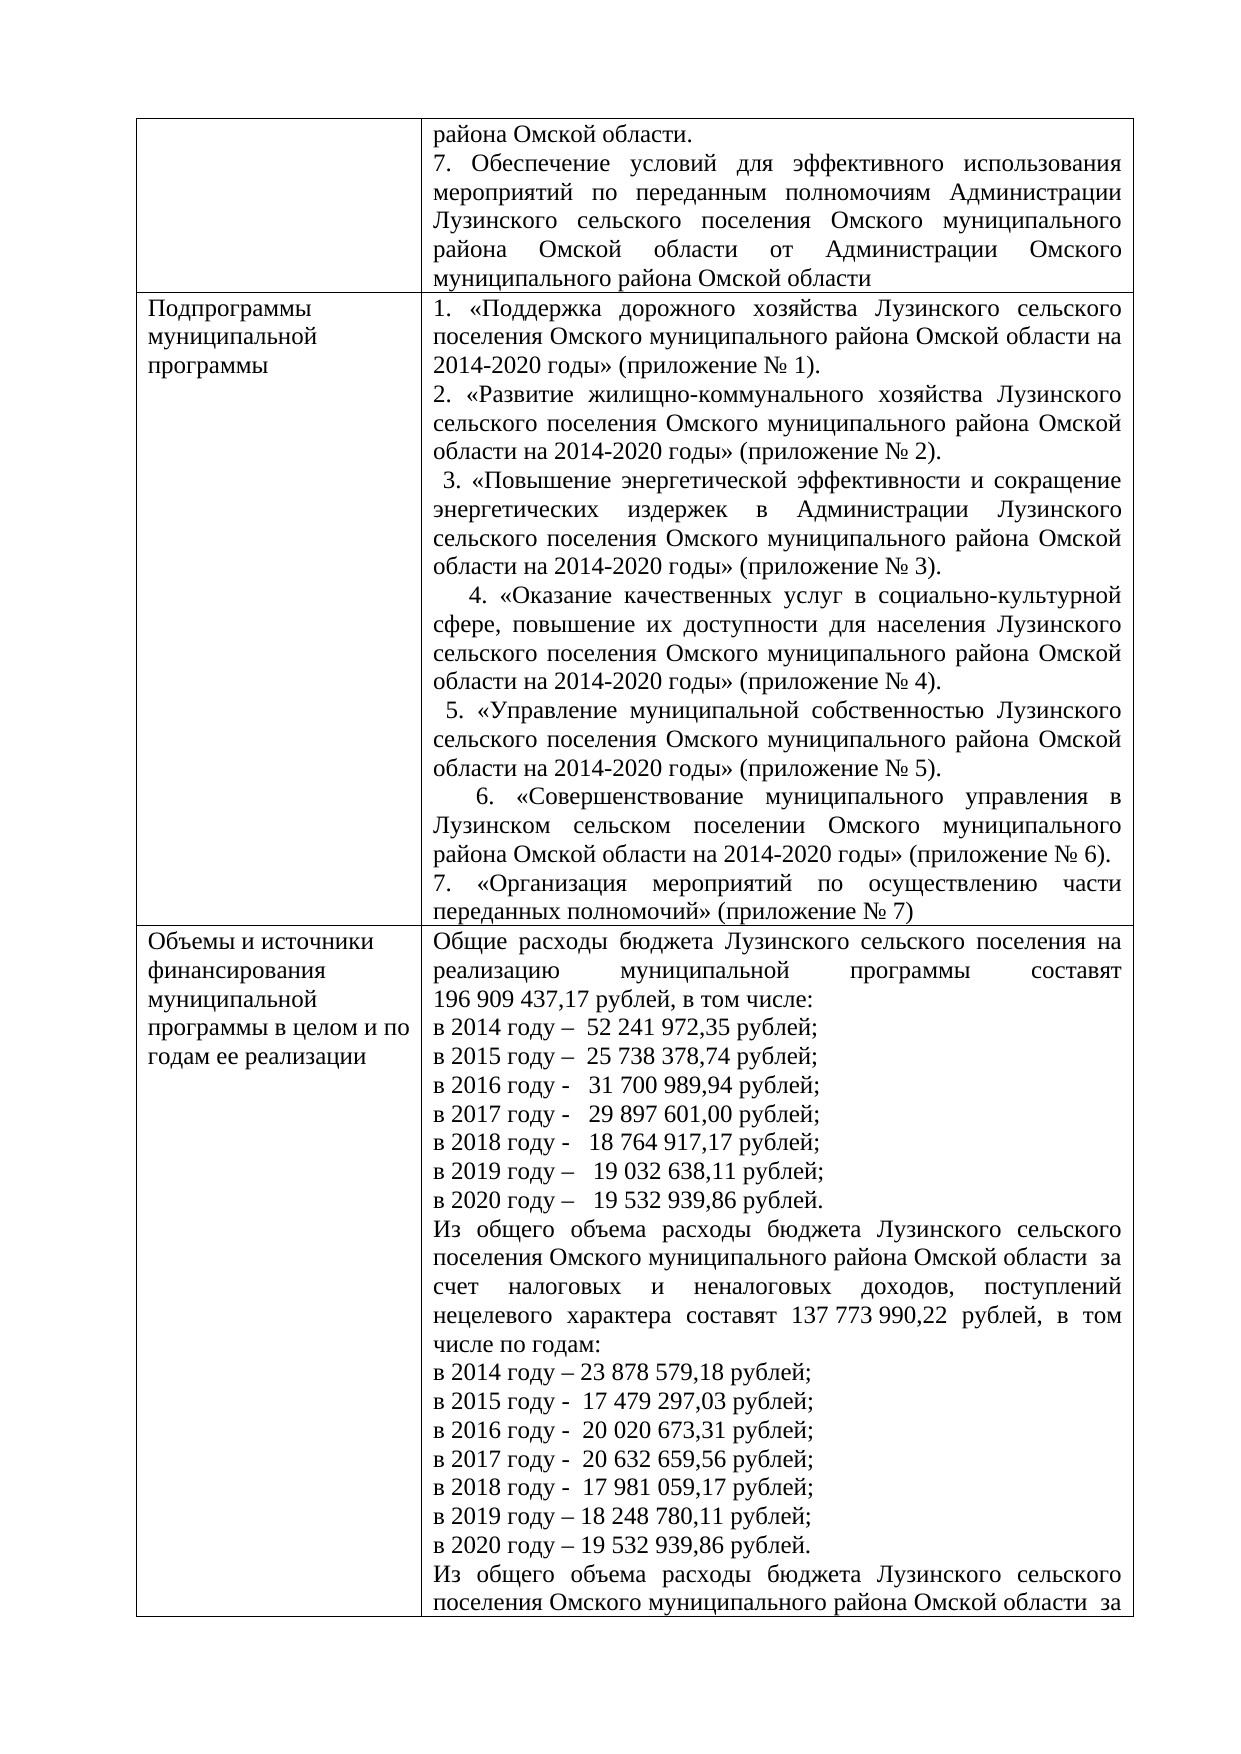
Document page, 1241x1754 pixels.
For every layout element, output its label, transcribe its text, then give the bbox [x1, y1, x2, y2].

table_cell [137, 926, 421, 1616]
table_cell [422, 119, 1133, 292]
table_cell 1. «Поддержка дорожного хозяйства Лузинского сельского поселения Омского муниципального района Омской области на 2014-2020 годы» (приложение № 1). 2. «Развитие жилищно-коммунального хозяйства Лузинского сельского поселения Омского муниципального района Омской области на 2014-2020 годы» (приложение № 2). 3. «Повышение энергетической эффективности и сокращение энергетических издержек в Администрации Лузинского сельского поселения Омского муниципального района Омской области на 2014-2020 годы» (приложение № 3). 4. «Оказание качественных услуг в социально-культурной сфере, повышение их доступности для населения Лузинского сельского поселения Омского муниципального района Омской области на 2014-2020 годы» (приложение № 4). 5. «Управление муниципальной собственностью Лузинского сельского поселения Омского муниципального района Омской области на 2014-2020 годы» (приложение № 5). 6. «Совершенствование муниципального управления в Лузинском сельском поселении Омского муниципального района Омской области на 2014-2020 годы» (приложение № 6). 7. «Организация мероприятий по осуществлению части переданных полномочий» (приложение № 7) [422, 293, 1133, 925]
table_cell Подпрограммы муниципальной программы [137, 293, 421, 925]
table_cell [137, 119, 421, 292]
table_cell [422, 926, 1133, 1616]
